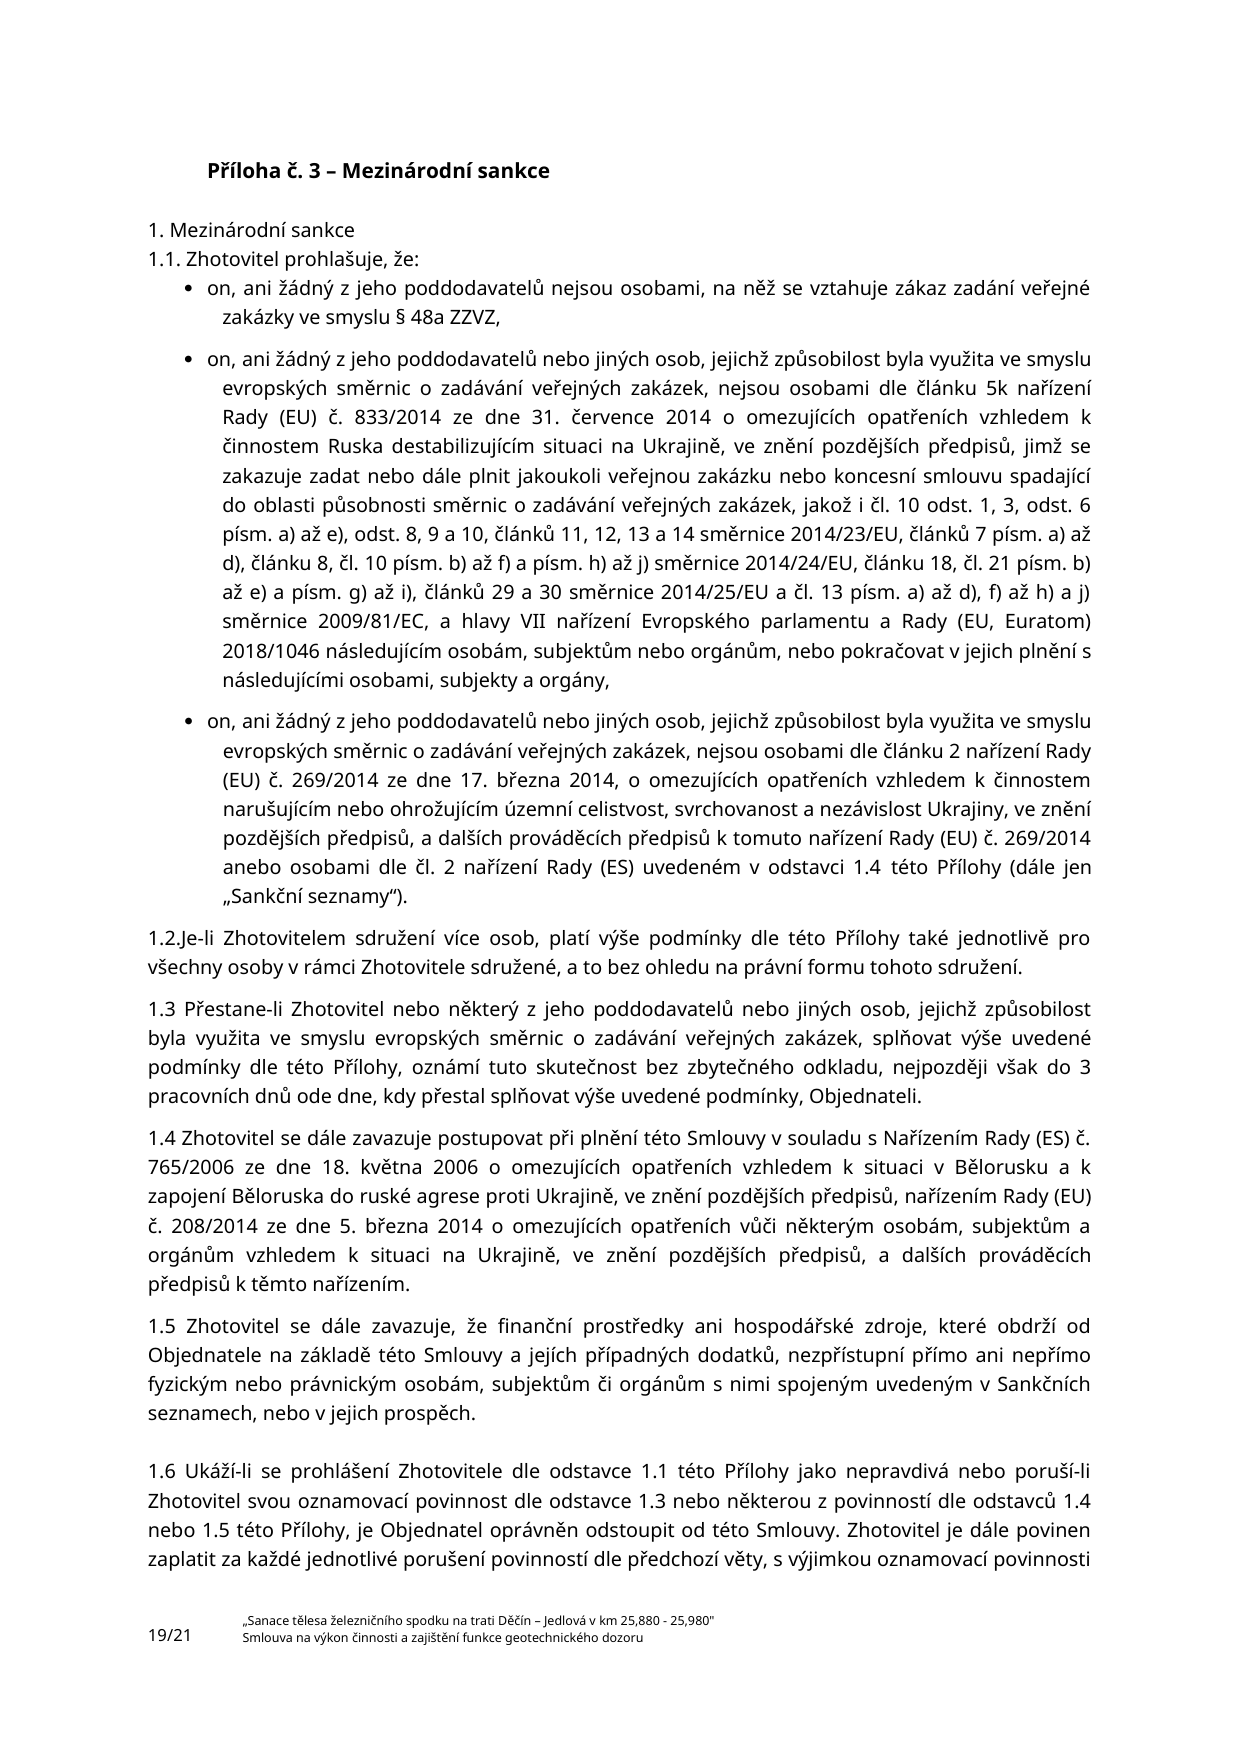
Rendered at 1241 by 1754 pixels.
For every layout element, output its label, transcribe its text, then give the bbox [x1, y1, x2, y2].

text 1.2.Je-li Zhotovitelem sdružení více osob, platí výše podmínky dle této Přílohy také jednotlivě pro všechny osoby v rámci Zhotovitele sdružené, a to bez ohledu na právní formu tohoto sdružení. [148, 922, 1092, 981]
list on, ani žádný z jeho poddodavatelů nebo jiných osob, jejichž způsobilost byla využita ve smyslu evropských směrnic o zadávání veřejných zakázek, nejsou osobami dle článku 2 nařízení Rady (EU) č. 269/2014 ze dne 17. března 2014, o omezujících opatřeních vzhledem k činnostem narušujícím nebo ohrožujícím územní celistvost, svrchovanost a nezávislost Ukrajiny, ve znění pozdějších předpisů, a dalších prováděcích předpisů k tomuto nařízení Rady (EU) č. 269/2014 anebo osobami dle čl. 2 nařízení Rady (ES) uvedeném v odstavci 1.4 této Přílohy (dále jen „Sankční seznamy“). [185, 706, 1092, 910]
text 1. Mezinárodní sankce [148, 214, 1092, 243]
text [148, 1456, 1092, 1572]
text 1.4 Zhotovitel se dále zavazuje postupovat při plnění této Smlouvy v souladu s Nařízením Rady (ES) č. 765/2006 ze dne 18. května 2006 o omezujících opatřeních vzhledem k situaci v Bělorusku a k zapojení Běloruska do ruské agrese proti Ukrajině, ve znění pozdějších předpisů, nařízením Rady (EU) č. 208/2014 ze dne 5. března 2014 o omezujících opatřeních vůči některým osobám, subjektům a orgánům vzhledem k situaci na Ukrajině, ve znění pozdějších předpisů, a dalších prováděcích předpisů k těmto nařízením. [148, 1122, 1092, 1297]
list on, ani žádný z jeho poddodavatelů nebo jiných osob, jejichž způsobilost byla využita ve smyslu evropských směrnic o zadávání veřejných zakázek, nejsou osobami dle článku 5k nařízení Rady (EU) č. 833/2014 ze dne 31. července 2014 o omezujících opatřeních vzhledem k činnostem Ruska destabilizujícím situaci na Ukrajině, ve znění pozdějších předpisů, jimž se zakazuje zadat nebo dále plnit jakoukoli veřejnou zakázku nebo koncesní smlouvu spadající do oblasti působnosti směrnic o zadávání veřejných zakázek, jakož i čl. 10 odst. 1, 3, odst. 6 písm. a) až e), odst. 8, 9 a 10, článků 11, 12, 13 a 14 směrnice 2014/23/EU, článků 7 písm. a) až d), článku 8, čl. 10 písm. b) až f) a písm. h) až j) směrnice 2014/24/EU, článku 18, čl. 21 písm. b) až e) a písm. g) až i), článků 29 a 30 směrnice 2014/25/EU a čl. 13 písm. a) až d), f) až h) a j) směrnice 2009/81/EC, a hlavy VII nařízení Evropského parlamentu a Rady (EU, Euratom) 2018/1046 následujícím osobám, subjektům nebo orgánům, nebo pokračovat v jejich plnění s následujícími osobami, subjekty a orgány, [185, 343, 1092, 693]
text 1.1. Zhotovitel prohlašuje, že: [148, 243, 1092, 272]
text 1.3 Přestane-li Zhotovitel nebo některý z jeho poddodavatelů nebo jiných osob, jejichž způsobilost byla využita ve smyslu evropských směrnic o zadávání veřejných zakázek, splňovat výše uvedené podmínky dle této Přílohy, oznámí tuto skutečnost bez zbytečného odkladu, nejpozději však do 3 pracovních dnů ode dne, kdy přestal splňovat výše uvedené podmínky, Objednateli. [148, 993, 1092, 1110]
text 1.5 Zhotovitel se dále zavazuje, že finanční prostředky ani hospodářské zdroje, které obdrží od Objednatele na základě této Smlouvy a jejích případných dodatků, nezpřístupní přímo ani nepřímo fyzickým nebo právnickým osobám, subjektům či orgánům s nimi spojeným uvedeným v Sankčních seznamech, nebo v jejich prospěch. [148, 1310, 1092, 1426]
text Příloha č. 3 – Mezinárodní sankce [207, 156, 1092, 185]
list on, ani žádný z jeho poddodavatelů nejsou osobami, na něž se vztahuje zákaz zadání veřejné zakázky ve smyslu § 48a ZZVZ, [185, 272, 1092, 331]
